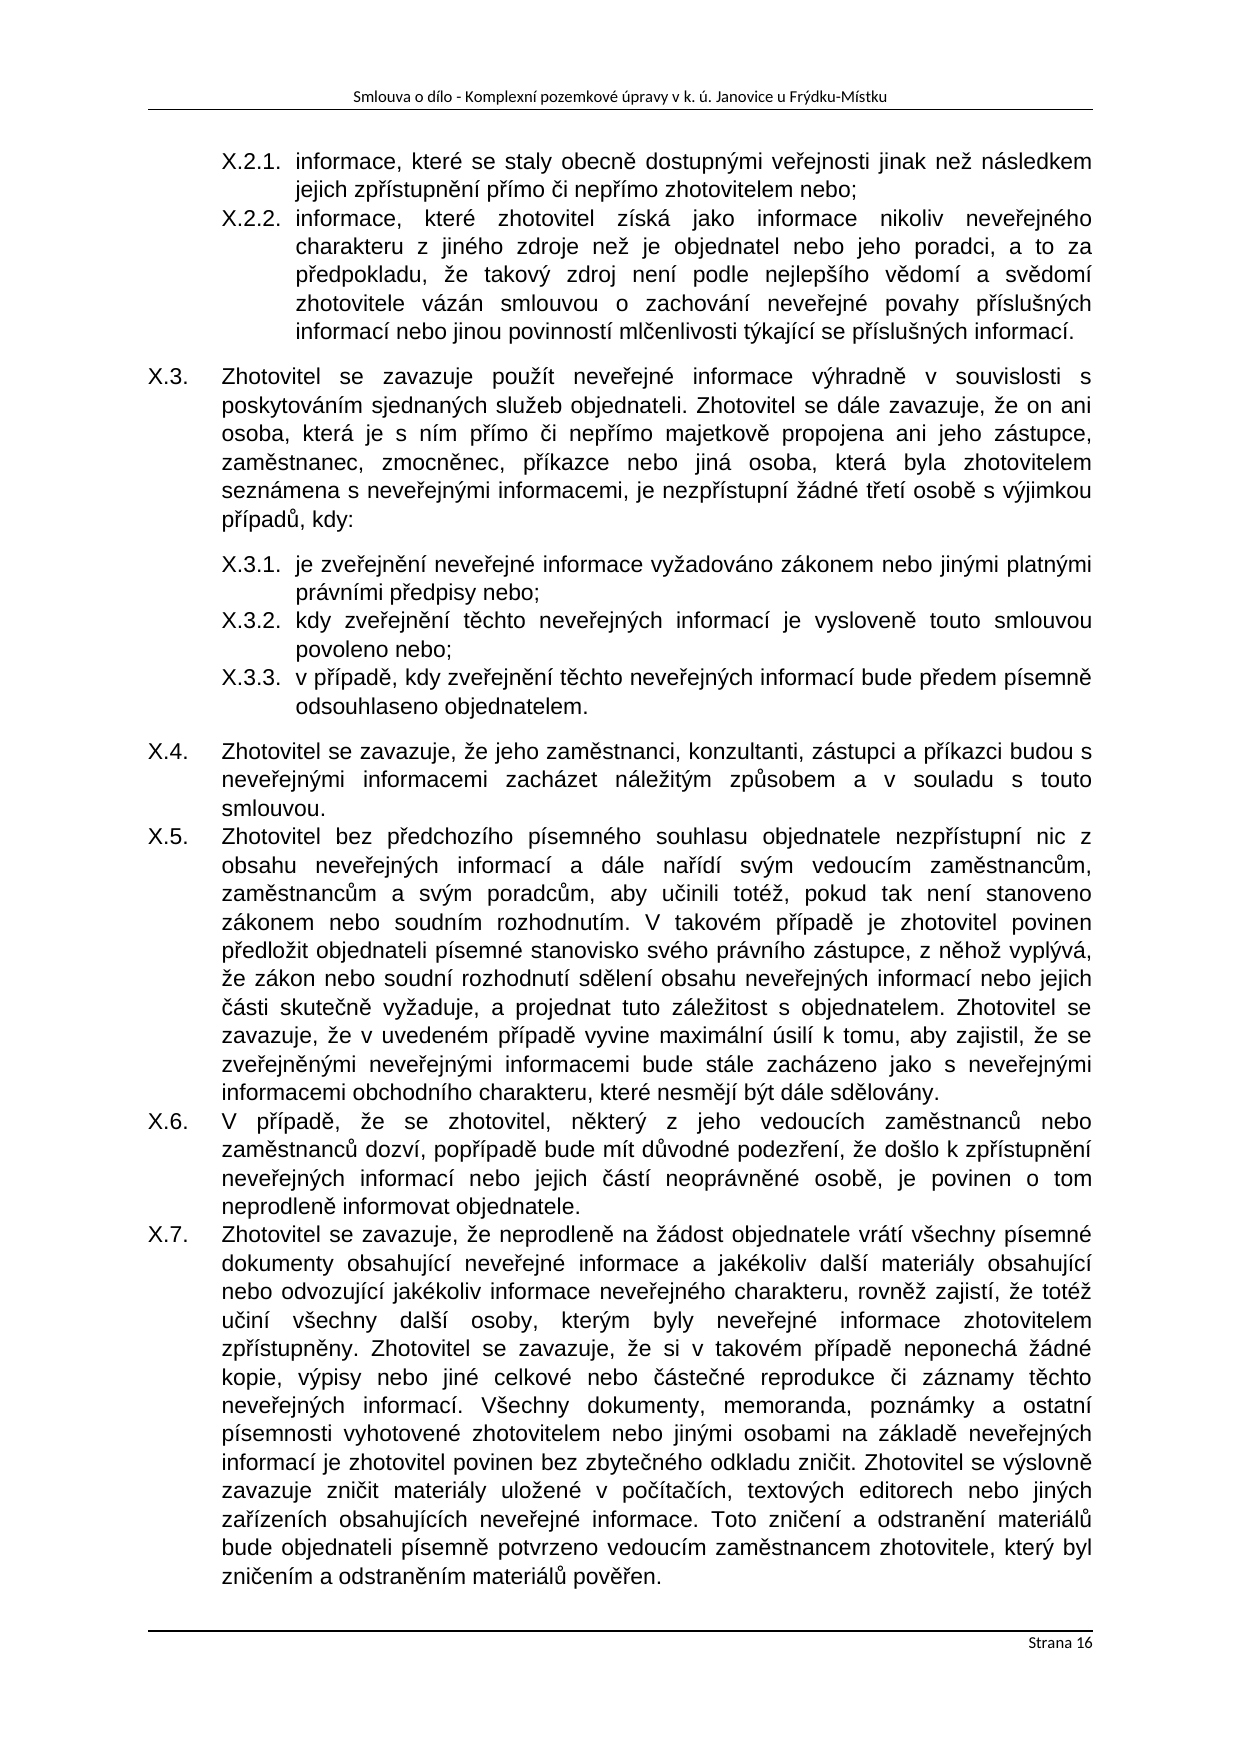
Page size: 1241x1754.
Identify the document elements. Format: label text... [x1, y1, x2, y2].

text informace, které se staly obecně dostupnými veřejnosti jinak než následkem jejich zpřístupnění přímo či nepřímo zhotovitelem nebo; [221, 148, 1093, 202]
text v případě, kdy zveřejnění těchto neveřejných informací bude předem písemně odsouhlaseno objednatelem. [221, 664, 1093, 719]
list Zhotovitel se zavazuje, že neprodleně na žádost objednatele vrátí všechny písemné dokumenty obsahující neveřejné informace a jakékoliv další materiály obsahující nebo odvozující jakékoliv informace neveřejného charakteru, rovněž zajistí, že totéž učiní všechny další osoby, kterým byly neveřejné informace zhotovitelem zpřístupněny. Zhotovitel se zavazuje, že si v takovém případě neponechá žádné kopie, výpisy nebo jiné celkové nebo částečné reprodukce či záznamy těchto neveřejných informací. Všechny dokumenty, memoranda, poznámky a ostatní písemnosti vyhotovené zhotovitelem nebo jinými osobami na základě neveřejných informací je zhotovitel povinen bez zbytečného odkladu zničit. Zhotovitel se výslovně zavazuje zničit materiály uložené v počítačích, textových editorech nebo jiných zařízeních obsahujících neveřejné informace. Toto zničení a odstranění materiálů bude objednateli písemně potvrzeno vedoucím zaměstnancem zhotovitele, který byl zničením a odstraněním materiálů pověřen. [148, 1221, 1093, 1589]
text kdy zveřejnění těchto neveřejných informací je vysloveně touto smlouvou povoleno nebo; [221, 607, 1093, 662]
list Zhotovitel bez předchozího písemného souhlasu objednatele nezpřístupní nic z obsahu neveřejných informací a dále nařídí svým vedoucím zaměstnancům, zaměstnancům a svým poradcům, aby učinili totéž, pokud tak není stanoveno zákonem nebo soudním rozhodnutím. V takovém případě je zhotovitel povinen předložit objednateli písemné stanovisko svého právního zástupce, z něhož vyplývá, že zákon nebo soudní rozhodnutí sdělení obsahu neveřejných informací nebo jejich části skutečně vyžaduje, a projednat tuto záležitost s objednatelem. Zhotovitel se zavazuje, že v uvedeném případě vyvine maximální úsilí k tomu, aby zajistil, že se zveřejněnými neveřejnými informacemi bude stále zacházeno jako s neveřejnými informacemi obchodního charakteru, které nesmějí být dále sdělovány. [148, 823, 1093, 1106]
list V případě, že se zhotovitel, některý z jeho vedoucích zaměstnanců nebo zaměstnanců dozví, popřípadě bude mít důvodné podezření, že došlo k zpřístupnění neveřejných informací nebo jejich částí neoprávněné osobě, je povinen o tom neprodleně informovat objednatele. [148, 1108, 1093, 1219]
text je zveřejnění neveřejné informace vyžadováno zákonem nebo jinými platnými právními předpisy nebo; [221, 551, 1093, 605]
list Zhotovitel se zavazuje použít neveřejné informace výhradně v souvislosti s poskytováním sjednaných služeb objednateli. Zhotovitel se dále zavazuje, že on ani osoba, která je s ním přímo či nepřímo majetkově propojena ani jeho zástupce, zaměstnanec, zmocněnec, příkazce nebo jiná osoba, která byla zhotovitelem seznámena s neveřejnými informacemi, je nezpřístupní žádné třetí osobě s výjimkou případů, kdy: [148, 363, 1093, 532]
text informace, které zhotovitel získá jako informace nikoliv neveřejného charakteru z jiného zdroje než je objednatel nebo jeho poradci, a to za předpokladu, že takový zdroj není podle nejlepšího vědomí a svědomí zhotovitele vázán smlouvou o zachování neveřejné povahy příslušných informací nebo jinou povinností mlčenlivosti týkající se příslušných informací. [221, 204, 1093, 344]
list Zhotovitel se zavazuje, že jeho zaměstnanci, konzultanti, zástupci a příkazci budou s neveřejnými informacemi zacházet náležitým způsobem a v souladu s touto smlouvou. [148, 738, 1093, 821]
